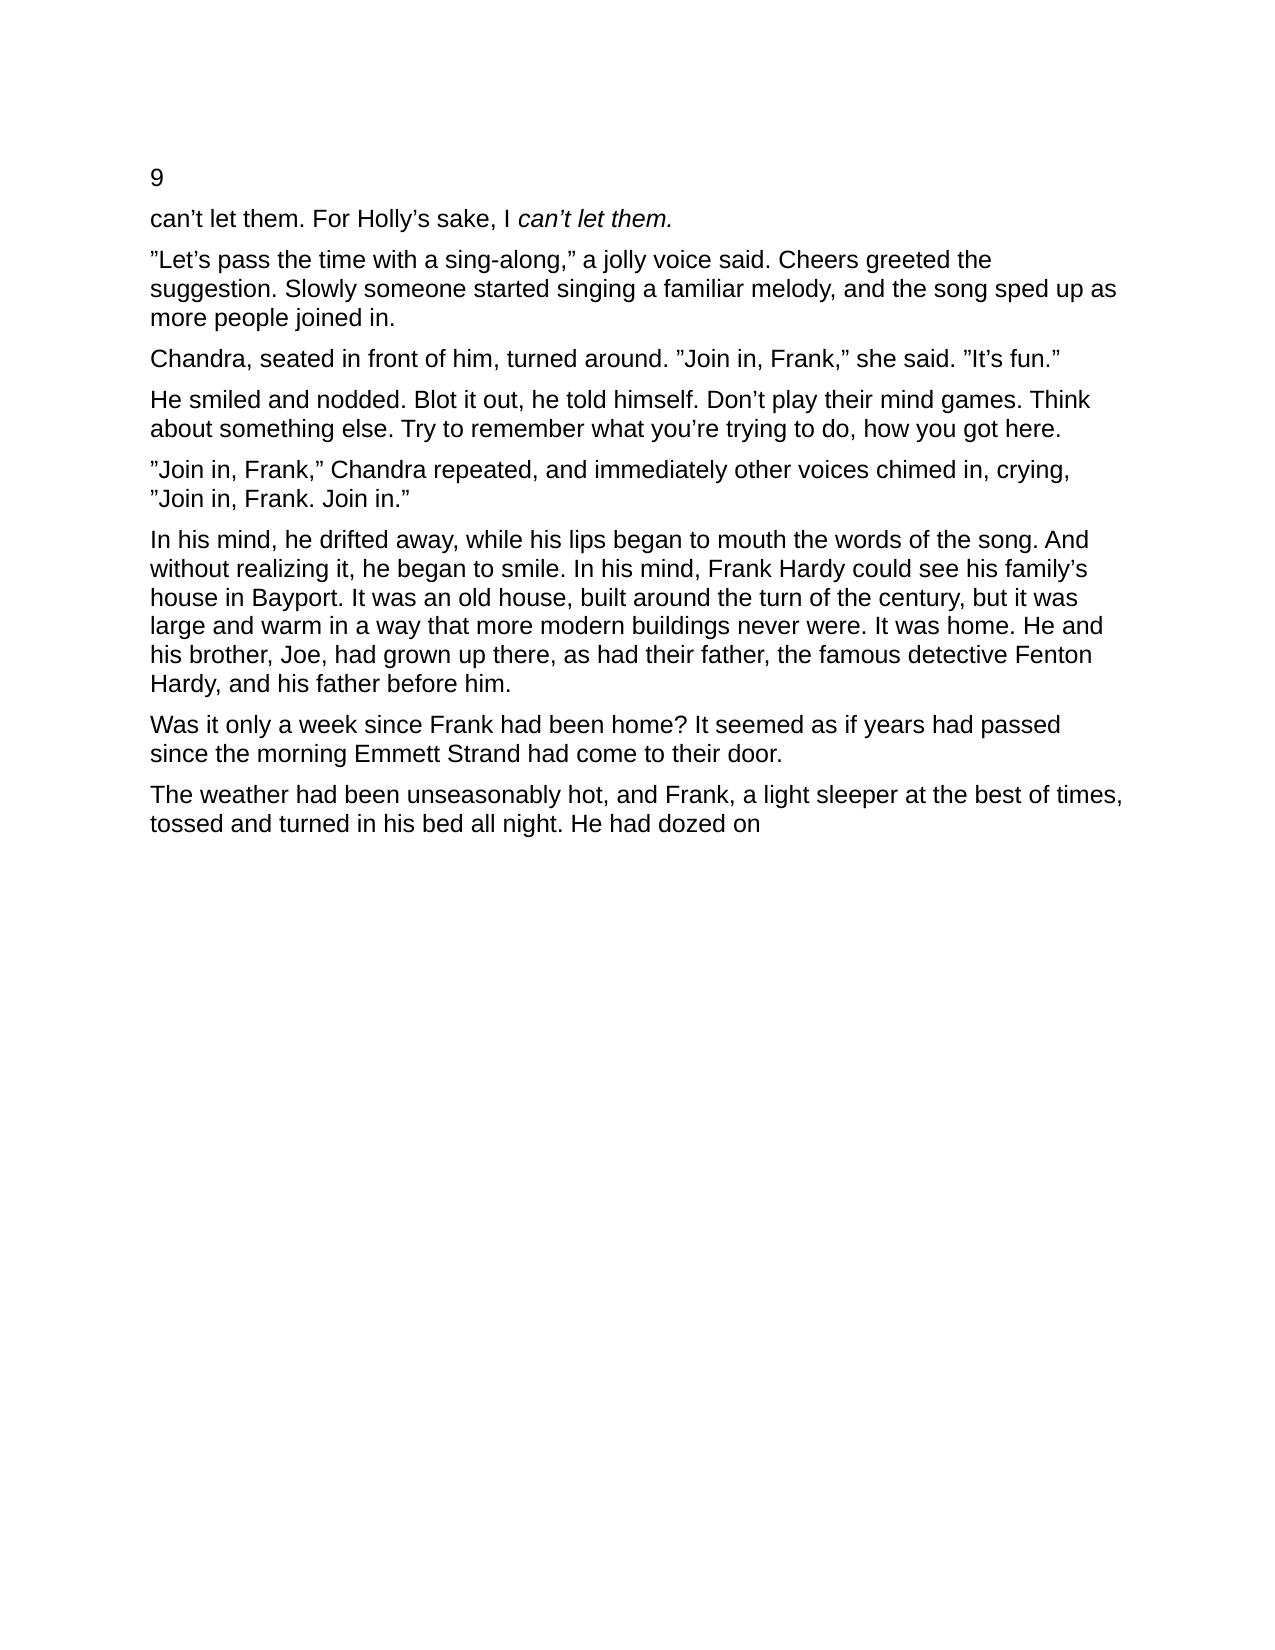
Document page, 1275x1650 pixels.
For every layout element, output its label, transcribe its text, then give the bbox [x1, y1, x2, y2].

text 9 [150, 162, 1125, 191]
text Was it only a week since Frank had been home? It seemed as if years had passed since the morning Emmett Strand had come to their door. [150, 710, 1125, 767]
text The weather had been unseasonably hot, and Frank, a light sleeper at the best of times, tossed and turned in his bed all night. He had dozed on [150, 780, 1125, 837]
text He smiled and nodded. Blot it out, he told himself. Don’t play their mind games. Think about something else. Try to remember what you’re trying to do, how you got here. [150, 385, 1125, 442]
text ”Join in, Frank,” Chandra repeated, and immediately other voices chimed in, crying, ”Join in, Frank. Join in.” [150, 455, 1125, 512]
text In his mind, he drifted away, while his lips began to mouth the words of the song. And without realizing it, he began to smile. In his mind, Frank Hardy could see his family’s house in Bayport. It was an old house, built around the turn of the century, but it was large and warm in a way that more modern buildings never were. It was home. He and his brother, Joe, had grown up there, as had their father, the famous detective Fenton Hardy, and his father before him. [150, 525, 1125, 697]
text ”Let’s pass the time with a sing-along,” a jolly voice said. Cheers greeted the suggestion. Slowly someone started singing a familiar melody, and the song sped up as more people joined in. [150, 245, 1125, 331]
text Chandra, seated in front of him, turned around. ”Join in, Frank,” she said. ”It’s fun.” [150, 344, 1125, 372]
text can’t let them. For Holly’s sake, I can’t let them. [150, 204, 1125, 232]
